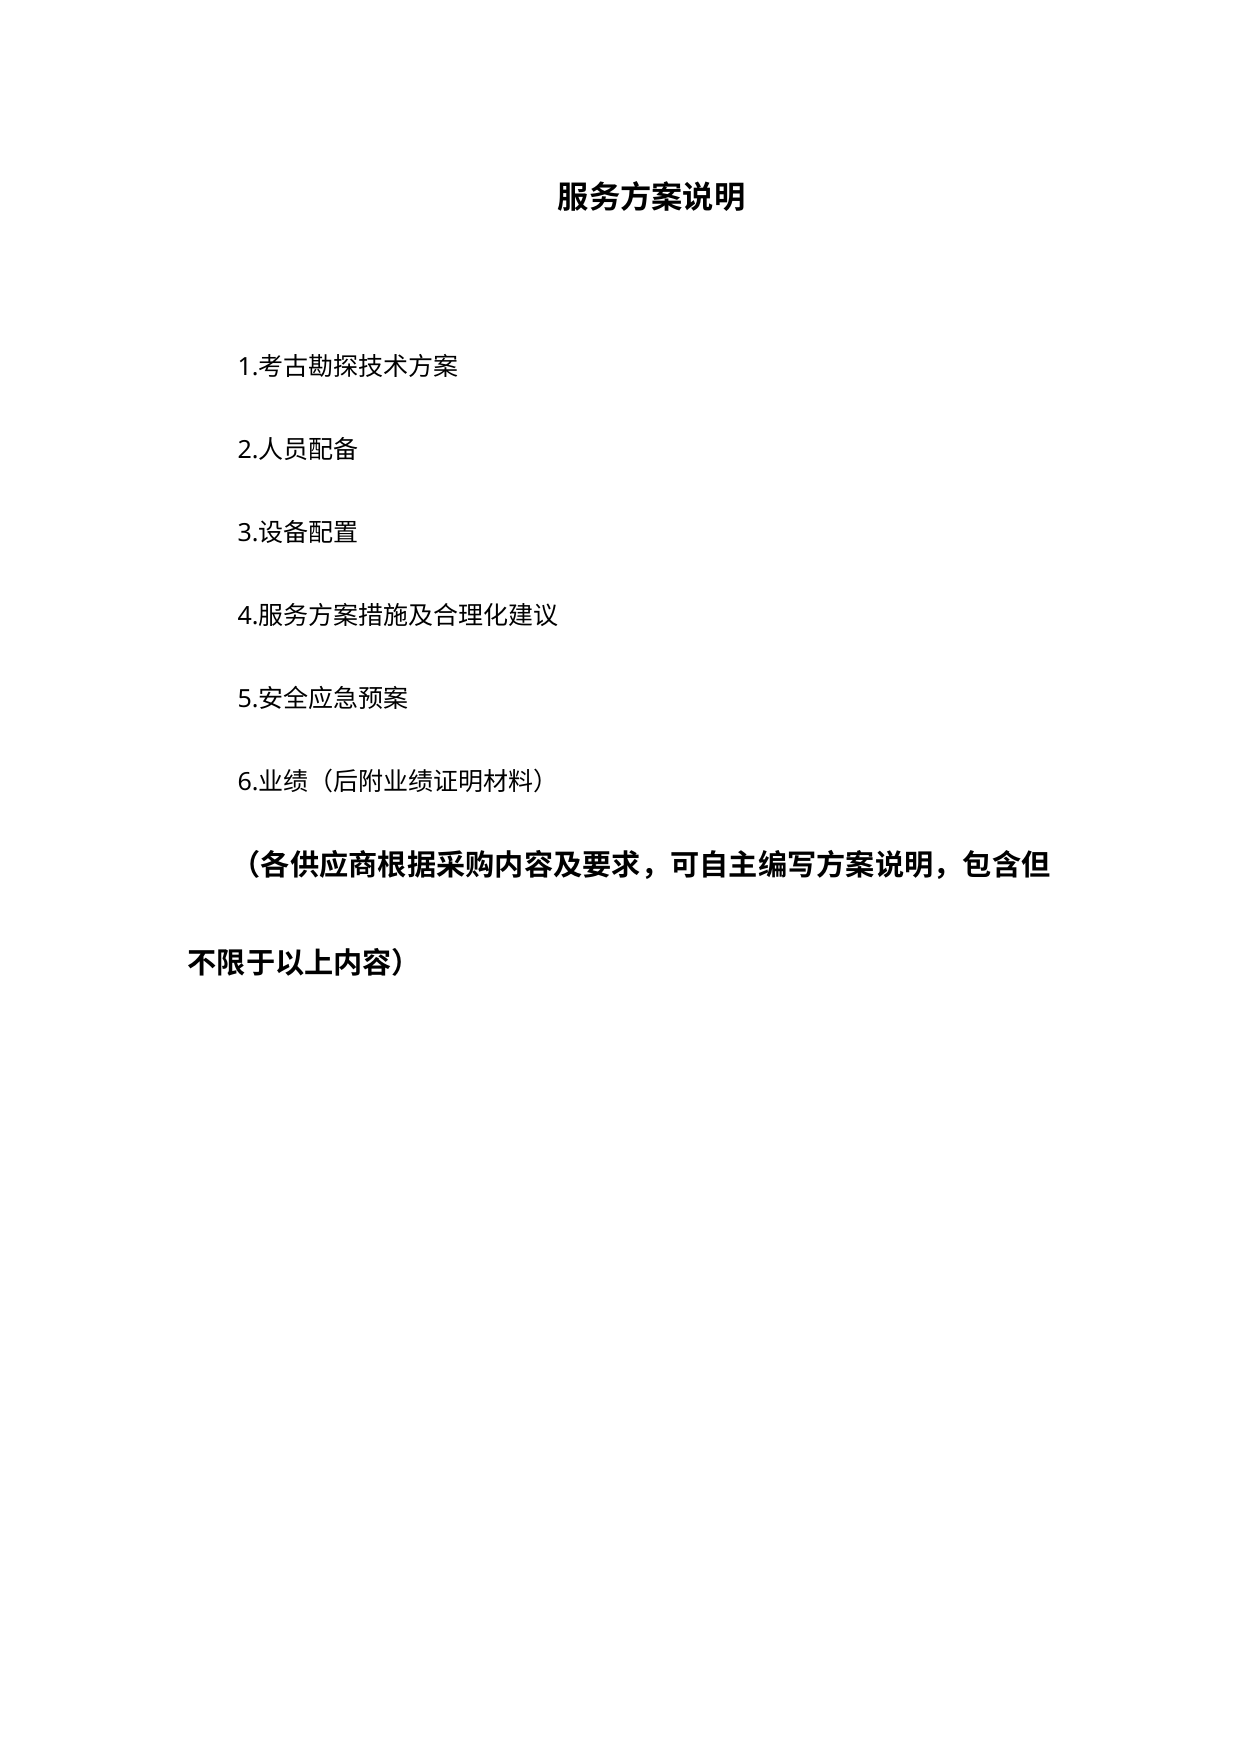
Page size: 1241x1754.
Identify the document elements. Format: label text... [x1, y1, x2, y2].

text 6.业绩（后附业绩证明材料） [187, 747, 1053, 812]
text 5.安全应急预案 [187, 664, 1053, 729]
text 2.人员配备 [187, 415, 1053, 480]
text 服务方案说明 [187, 162, 1053, 227]
text 1.考古勘探技术方案 [187, 332, 1053, 397]
text （各供应商根据采购内容及要求，可自主编写方案说明，包含但不限于以上内容） [187, 830, 1053, 993]
text 3.设备配置 [187, 498, 1053, 563]
text 4.服务方案措施及合理化建议 [187, 581, 1053, 646]
